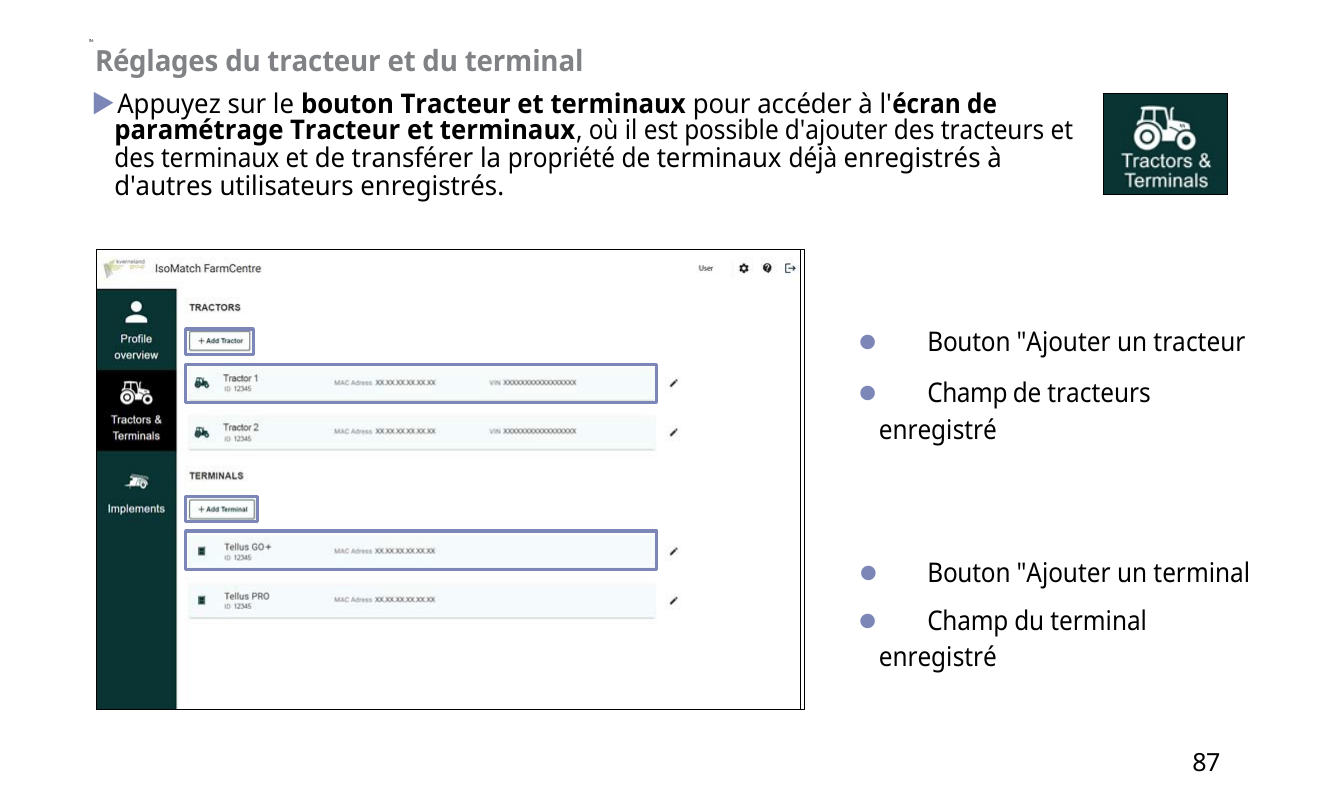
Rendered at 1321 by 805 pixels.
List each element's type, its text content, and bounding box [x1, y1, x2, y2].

list Appuyez sur le bouton Tracteur et terminaux pour accéder à l'écran de paramétrage Tracteur et terminaux, où il est possible d'ajouter des tracteurs et des terminaux et de transférer la propriété de terminaux déjà enregistrés à d'autres utilisateurs enregistrés. [91, 91, 1092, 203]
picture [97, 250, 800, 709]
list Bouton "Ajouter un tracteur [858, 322, 1258, 359]
picture [1104, 94, 1227, 194]
list Champ du terminal enregistré [858, 601, 1258, 675]
subtitle \N- Réglages du tracteur et du terminal [88, 37, 1258, 80]
list Bouton "Ajouter un terminal [859, 553, 1258, 590]
list Champ de tracteurs enregistré [858, 373, 1258, 447]
